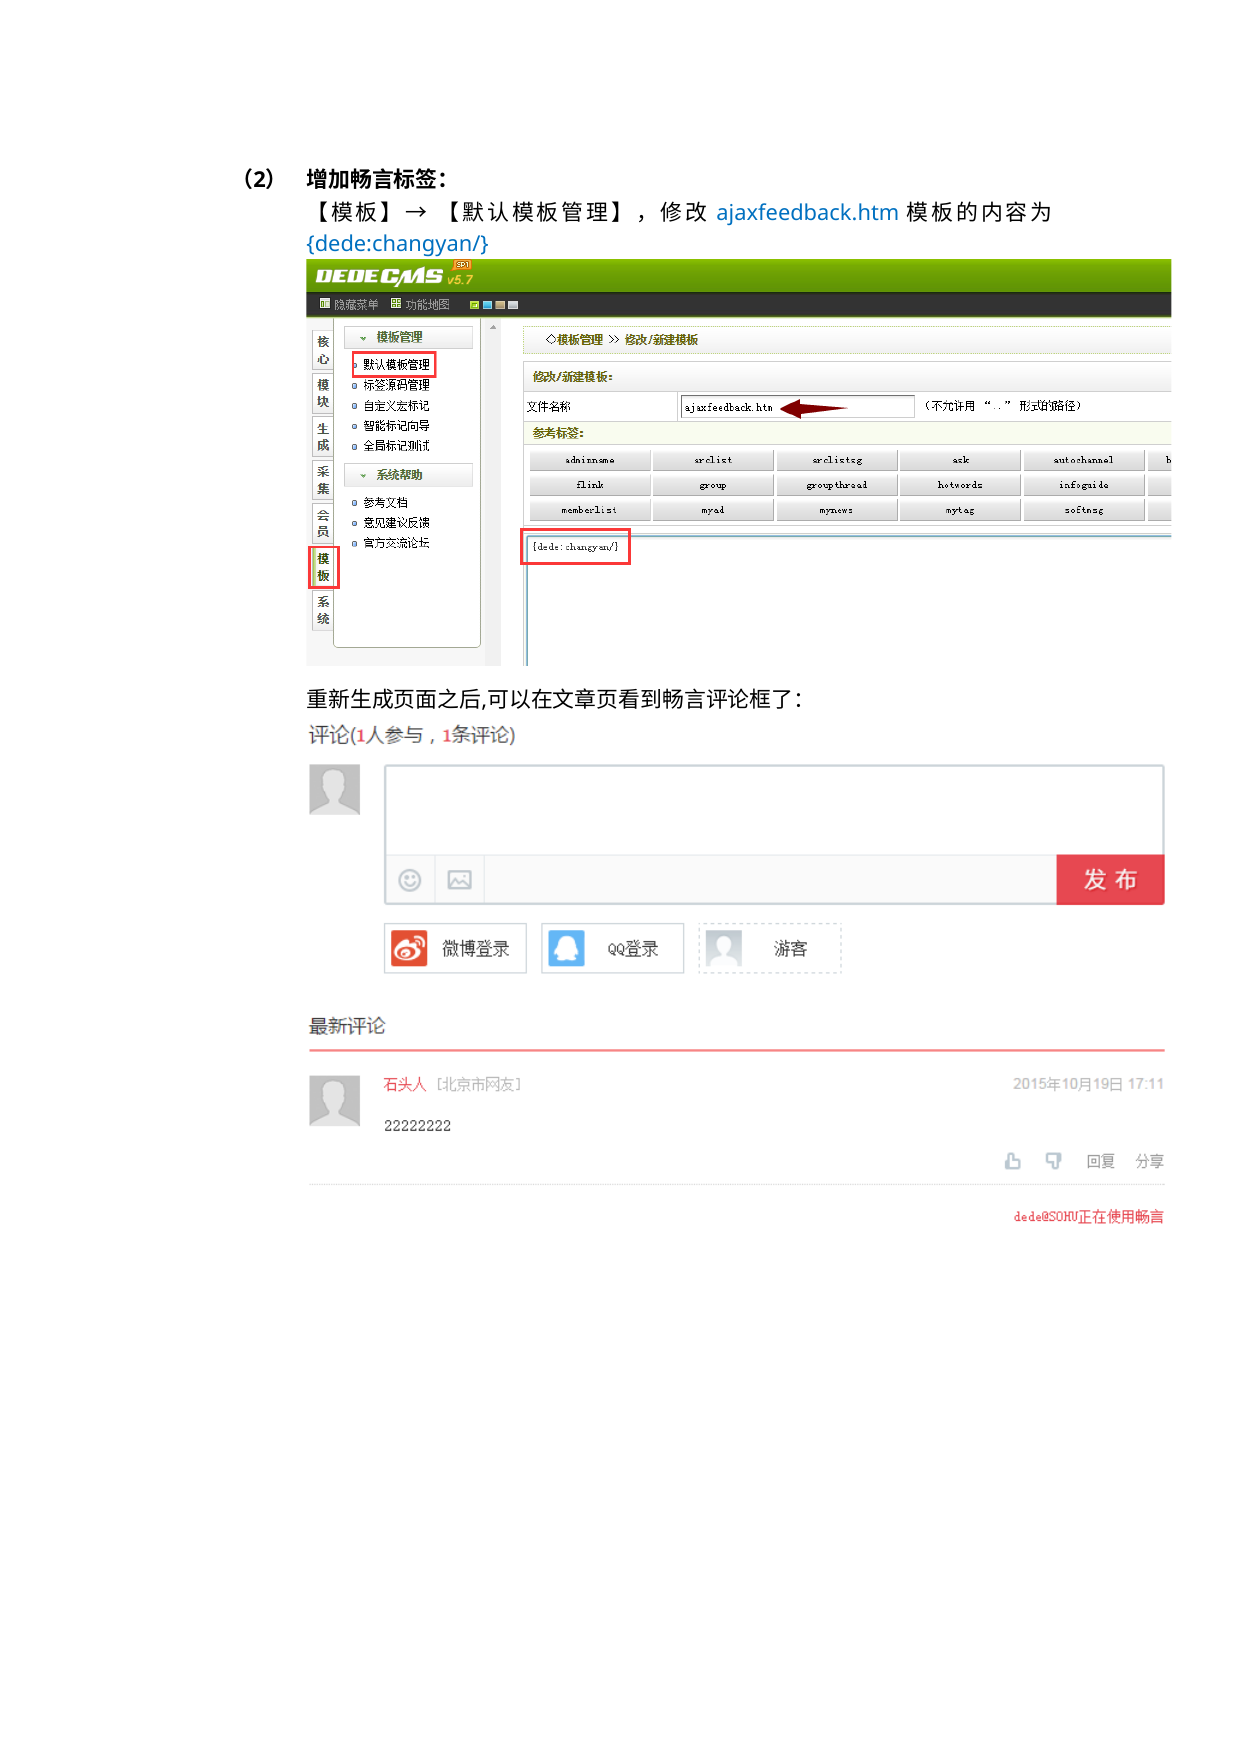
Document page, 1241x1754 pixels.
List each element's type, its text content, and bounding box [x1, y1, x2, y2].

picture [306, 714, 1172, 1244]
picture [306, 259, 1172, 666]
list 【模板】→ 【默认模板管理】，修改ajaxfeedback.htm模板的内容为 {dede:changyan/} [306, 194, 1053, 259]
list 增加畅言标签： [231, 162, 1053, 194]
list 重新生成页面之后,可以在文章页看到畅言评论框了： [306, 682, 1053, 714]
